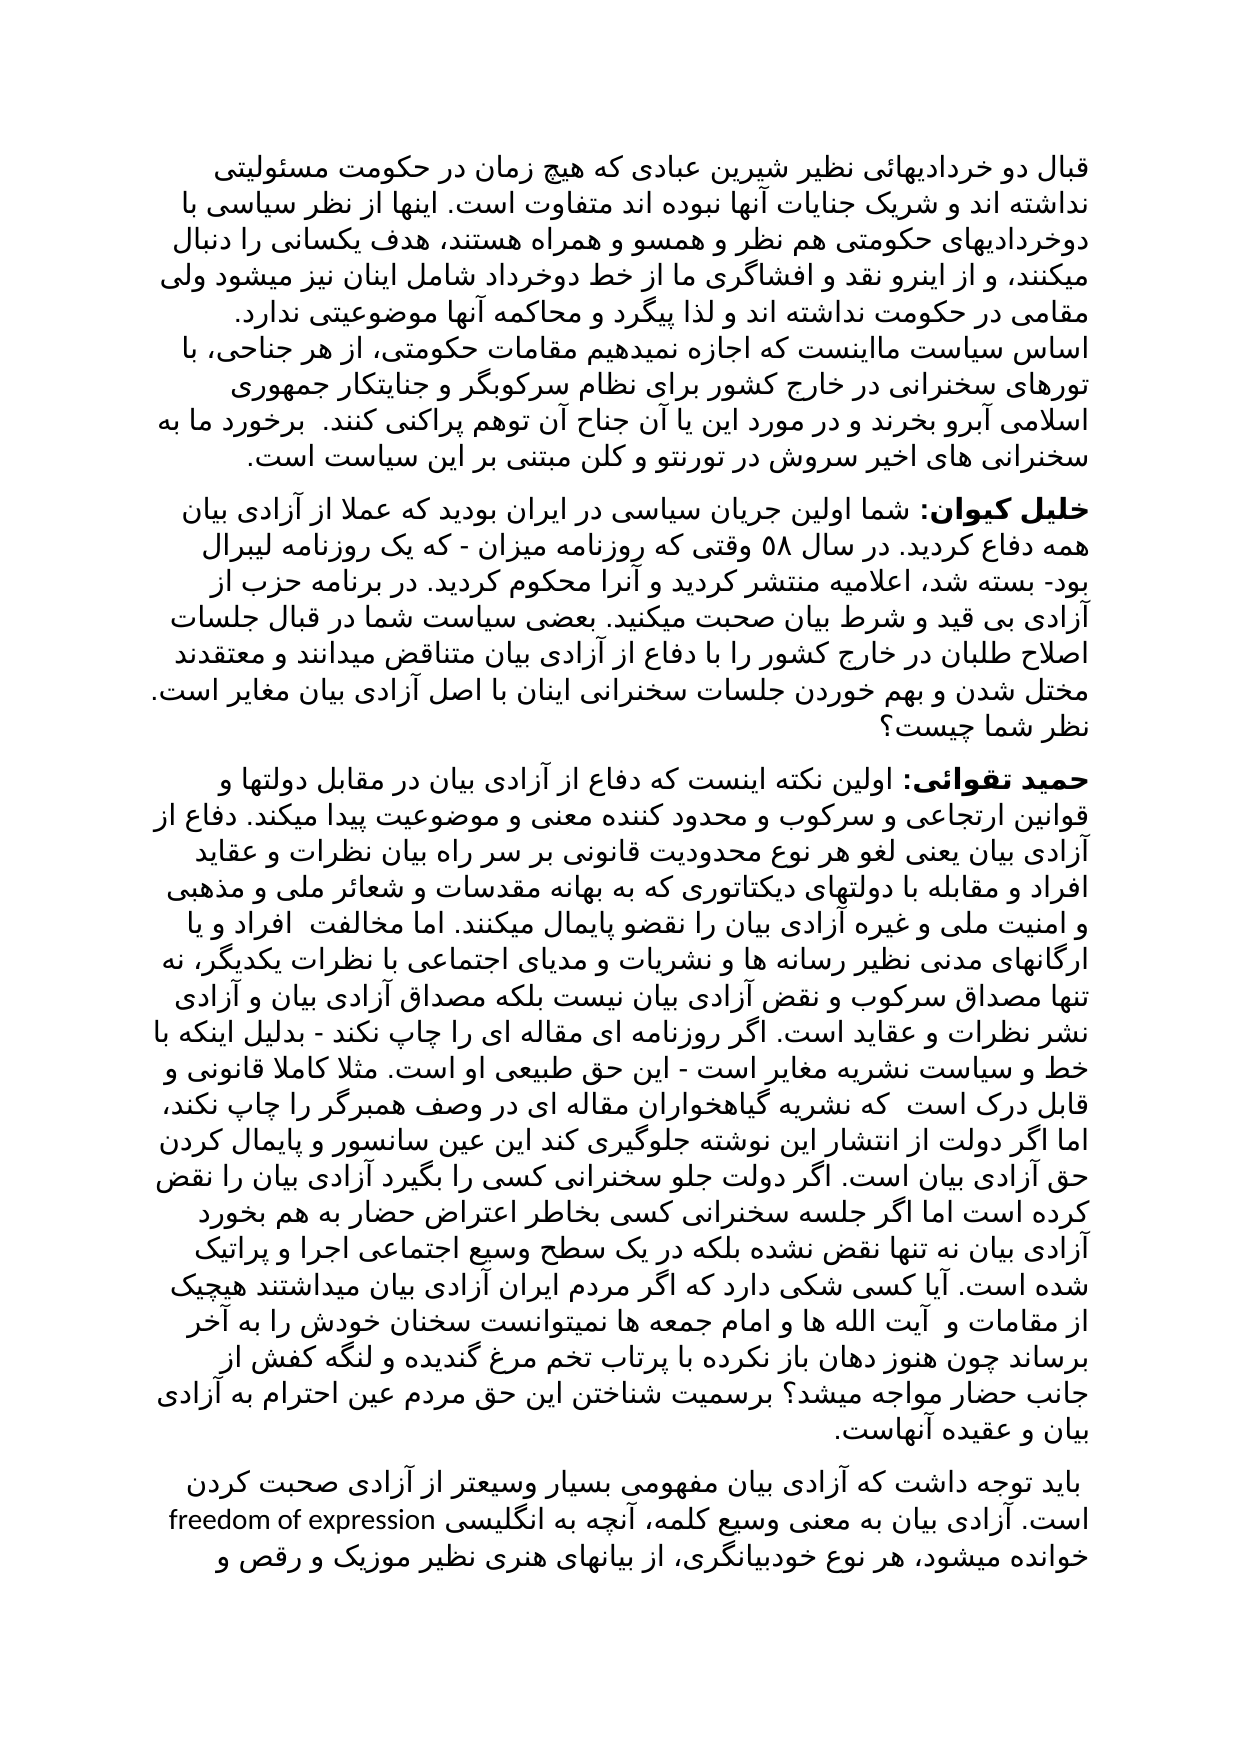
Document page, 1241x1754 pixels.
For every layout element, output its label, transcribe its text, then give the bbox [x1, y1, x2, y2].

text خلیل کیوان: شما اولین جریان سیاسی در ایران بودید که عملا از آزادی بیان همه دفاع کردید. در سال ٥٨ وقتی که روزنامه میزان - که یک روزنامه لیبرال بود- بسته شد، اعلامیه منتشر کردید و آنرا محکوم کردید. در برنامه حزب از آزادی بی قید و شرط بیان صحبت میکنید. بعضی سیاست شما در قبال جلسات اصلاح طلبان در خارج کشور را با دفاع از آزادی بیان متناقض میدانند و معتقدند مختل شدن و بهم خوردن جلسات سخنرانی اینان با اصل آزادی بیان مغایر است. نظر شما چیست؟ [150, 492, 1090, 742]
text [150, 150, 1090, 473]
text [150, 1465, 1090, 1573]
text حمید تقوائی: اولین نکته اینست که دفاع از آزادی بیان در مقابل دولتها و قوانین ارتجاعی و سرکوب و محدود کننده معنی و موضوعیت پیدا میکند. دفاع از آزادی بیان یعنی لغو هر نوع محدودیت قانونی بر سر راه بیان نظرات و عقاید افراد و مقابله با دولتهای دیکتاتوری که به بهانه مقدسات و شعائر ملی و مذهبی و امنیت ملی و غیره آزادی بیان را نقضو پایمال میکنند. اما مخالفت افراد و یا ارگانهای مدنی نظیر رسانه ها و نشریات و مدیای اجتماعی با نظرات یکدیگر، نه تنها مصداق سرکوب و نقض آزادی بیان نیست بلکه مصداق آزادی بیان و آزادی نشر نظرات و عقاید است. اگر روزنامه ای مقاله ای را چاپ نکند - بدلیل اینکه با خط و سیاست نشریه مغایر است - این حق طبیعی او است. مثلا کاملا قانونی و قابل درک است که نشریه گیاهخواران مقاله ای در وصف همبرگر را چاپ نکند، اما اگر دولت از انتشار این نوشته جلوگیری کند این عین سانسور و پایمال کردن حق آزادی بیان است. اگر دولت جلو سخنرانی کسی را بگیرد آزادی بیان را نقض کرده است اما اگر جلسه سخنرانی کسی بخاطر اعتراض حضار به هم بخورد آزادی بیان نه تنها نقض نشده بلکه در یک سطح وسیع اجتماعی اجرا و پراتیک شده است. آیا کسی شکی دارد که اگر مردم ایران آزادی بیان میداشتند هیچیک از مقامات و آیت الله ها و امام جمعه ها نمیتوانست سخنان خودش را به آخر برساند چون هنوز دهان باز نکرده با پرتاب تخم مرغ گندیده و لنگه کفش از جانب حضار مواجه میشد؟ برسمیت شناختن این حق مردم عین احترام به آزادی بیان و عقیده آنهاست. [150, 762, 1090, 1446]
